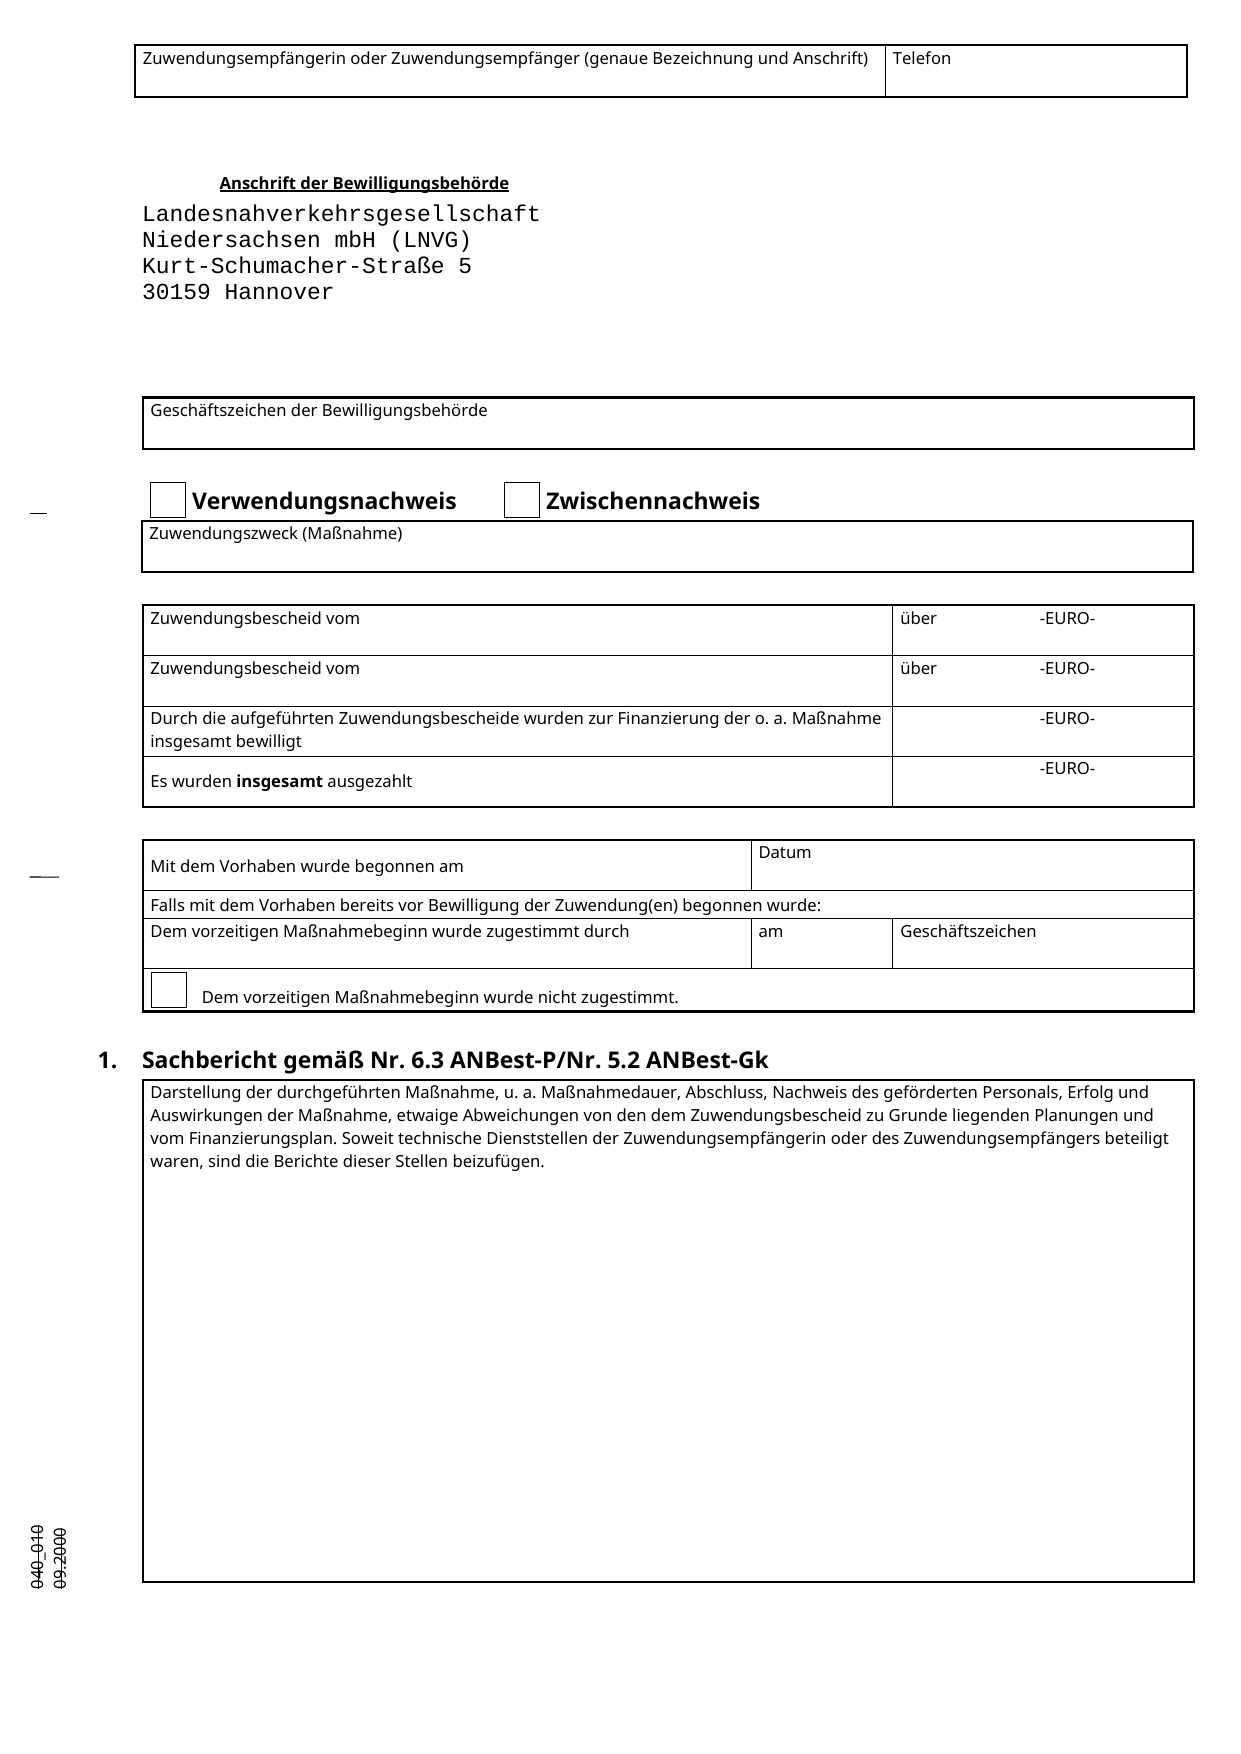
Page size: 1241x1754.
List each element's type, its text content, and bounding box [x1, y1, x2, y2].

text Anschrift der Bewilligungsbehörde [142, 171, 587, 194]
table_cell Dem vorzeitigen Maßnahmebeginn wurde zugestimmt durch [144, 919, 751, 968]
text Kurt-Schumacher-Straße 5 [142, 254, 587, 280]
table_cell -EURO- [958, 757, 1193, 806]
table_header Verwendungsnachweis [142, 481, 496, 520]
table_cell -EURO- [958, 656, 1193, 706]
table_cell Falls mit dem Vorhaben bereits vor Bewilligung der Zuwendung(en) begonnen wurde: [144, 891, 1193, 918]
table_header über [893, 606, 958, 655]
table_header Datum [752, 841, 1193, 890]
table_header Zwischennachweis [496, 481, 1193, 520]
table_cell [144, 969, 194, 1010]
table_cell über [893, 656, 958, 706]
table_cell [893, 707, 958, 756]
table_cell Zuwendungszweck (Maßnahme) [143, 522, 1192, 571]
table_header Zuwendungsempfängerin oder Zuwendungsempfänger (genaue Bezeichnung und Anschrift) [136, 46, 885, 96]
table_header Geschäftszeichen der Bewilligungsbehörde [144, 399, 1193, 447]
table_header Zuwendungsbescheid vom [144, 606, 892, 655]
table_cell am [752, 919, 892, 968]
table_header Telefon [886, 46, 1186, 96]
table_cell Geschäftszeichen [893, 919, 1193, 968]
table_cell Dem vorzeitigen Maßnahmebeginn wurde nicht zugestimmt. [194, 969, 1193, 1010]
table_header -EURO- [958, 606, 1193, 655]
text Landesnahverkehrsgesellschaft [142, 203, 587, 228]
list Sachbericht gemäß Nr. 6.3 ANBest-P/Nr. 5.2 ANBest-Gk [97, 1044, 1122, 1075]
table_cell Es wurden insgesamt ausgezahlt [144, 757, 892, 806]
table_header Darstellung der durchgeführten Maßnahme, u. a. Maßnahmedauer, Abschluss, Nachweis des geförderten Personals, Erfolg und Auswirkungen der Maßnahme, etwaige Abweichungen von den dem Zuwendungsbescheid zu Grunde liegenden Planungen und vom Finanzierungsplan. Soweit technische Dienststellen der Zuwendungsempfängerin oder des Zuwendungsempfängers beteiligt waren, sind die Berichte dieser Stellen beizufügen. [144, 1081, 1193, 1581]
table_cell Zuwendungsbescheid vom [144, 656, 892, 706]
table_cell -EURO- [958, 707, 1193, 756]
text 30159 Hannover [142, 280, 587, 306]
text Niedersachsen mbH (LNVG) [142, 228, 587, 254]
table_cell Durch die aufgeführten Zuwendungsbescheide wurden zur Finanzierung der o. a. Maßnahme insgesamt bewilligt [144, 707, 892, 756]
table_header Mit dem Vorhaben wurde begonnen am [144, 841, 751, 890]
table_cell [893, 757, 958, 806]
